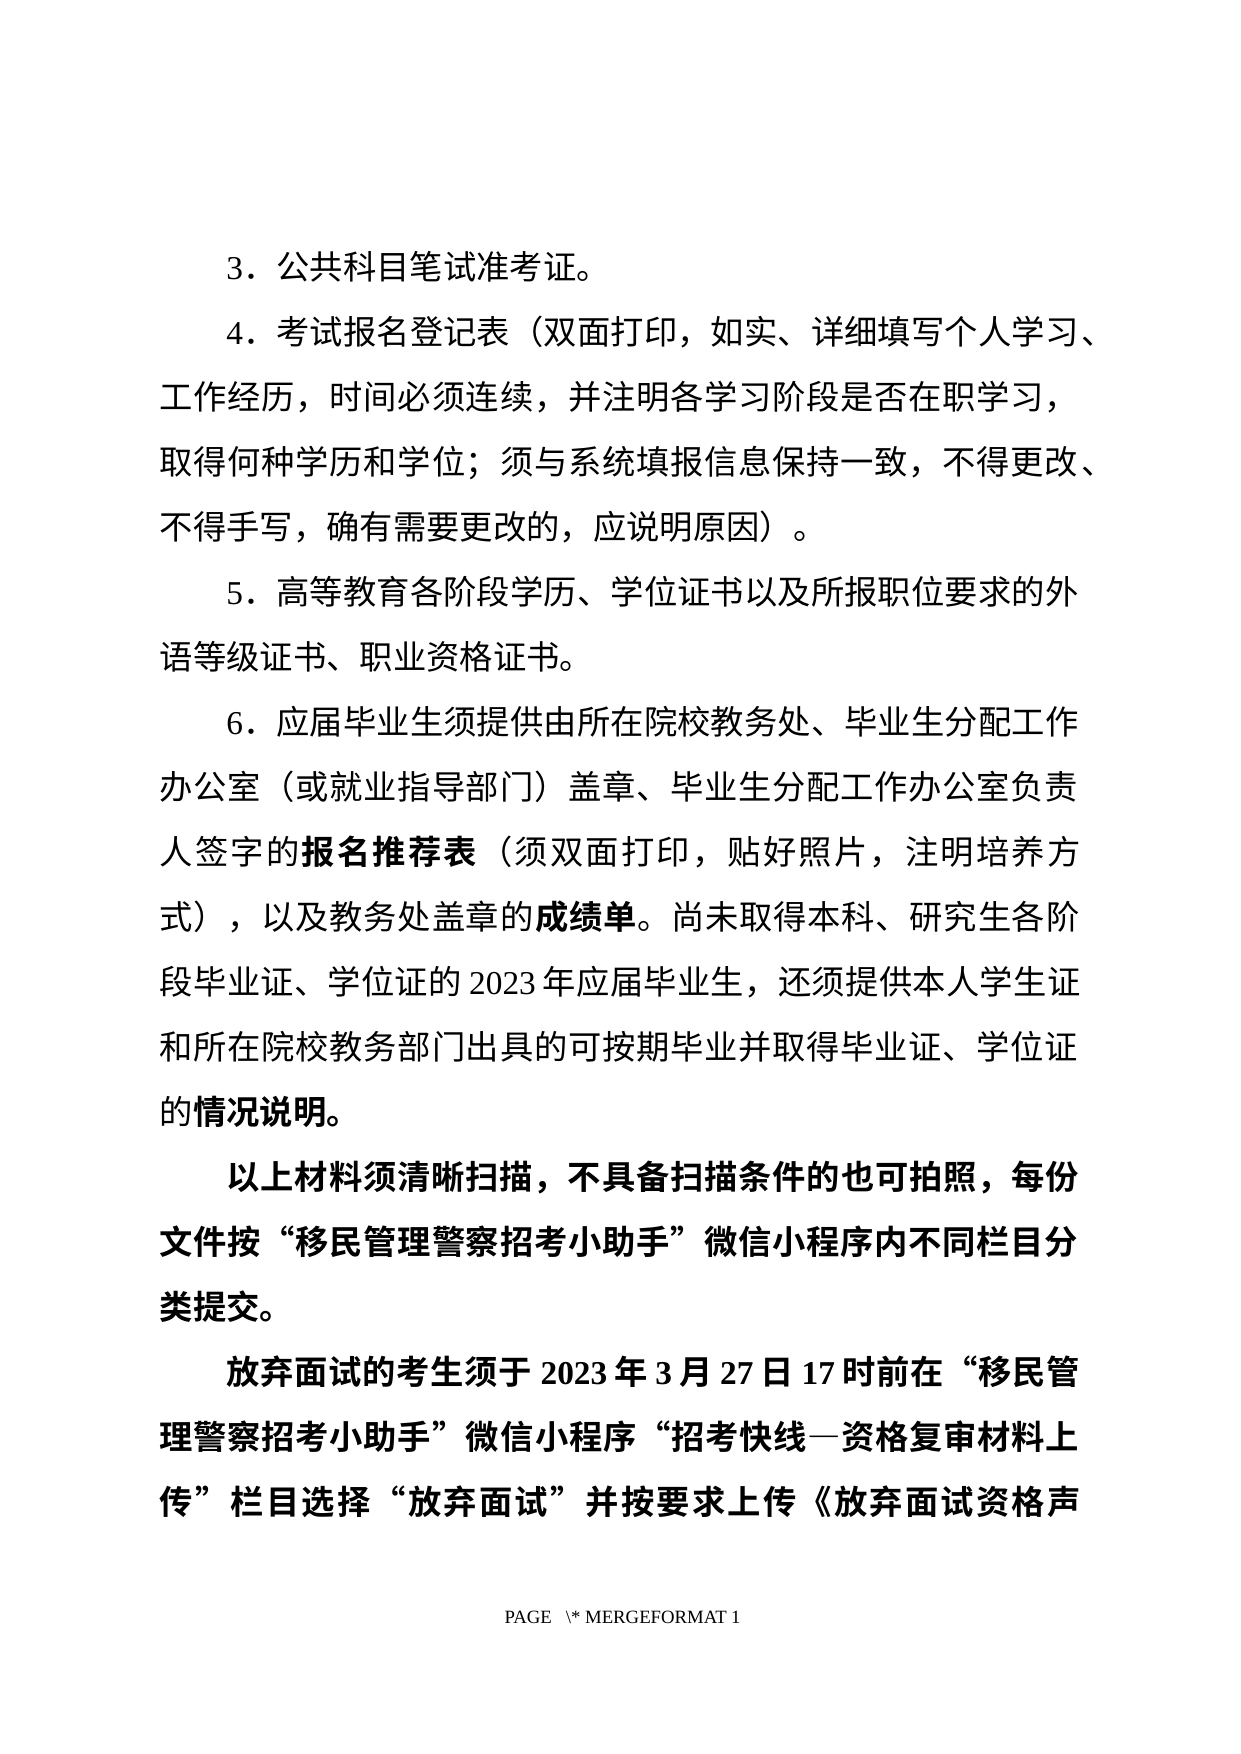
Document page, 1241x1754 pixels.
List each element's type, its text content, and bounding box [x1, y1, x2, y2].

text 6．应届毕业生须提供由所在院校教务处、毕业生分配工作办公室（或就业指导部门）盖章、毕业生分配工作办公室负责人签字的报名推荐表（须双面打印，贴好照片，注明培养方式），以及教务处盖章的成绩单。尚未取得本科、研究生各阶段毕业证、学位证的2023年应届毕业生，还须提供本人学生证和所在院校教务部门出具的可按期毕业并取得毕业证、学位证的情况说明。 [159, 688, 1081, 1143]
text 5．高等教育各阶段学历、学位证书以及所报职位要求的外语等级证书、职业资格证书。 [159, 558, 1081, 688]
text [159, 1338, 1081, 1498]
text 4．考试报名登记表（双面打印，如实、详细填写个人学习、工作经历，时间必须连续，并注明各学习阶段是否在职学习，取得何种学历和学位；须与系统填报信息保持一致，不得更改、不得手写，确有需要更改的，应说明原因）。 [159, 298, 1081, 558]
text 3．公共科目笔试准考证。 [159, 233, 1081, 298]
text 以上材料须清晰扫描，不具备扫描条件的也可拍照，每份文件按“移民管理警察招考小助手”微信小程序内不同栏目分类提交。 [159, 1143, 1081, 1338]
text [159, 1499, 1081, 1533]
